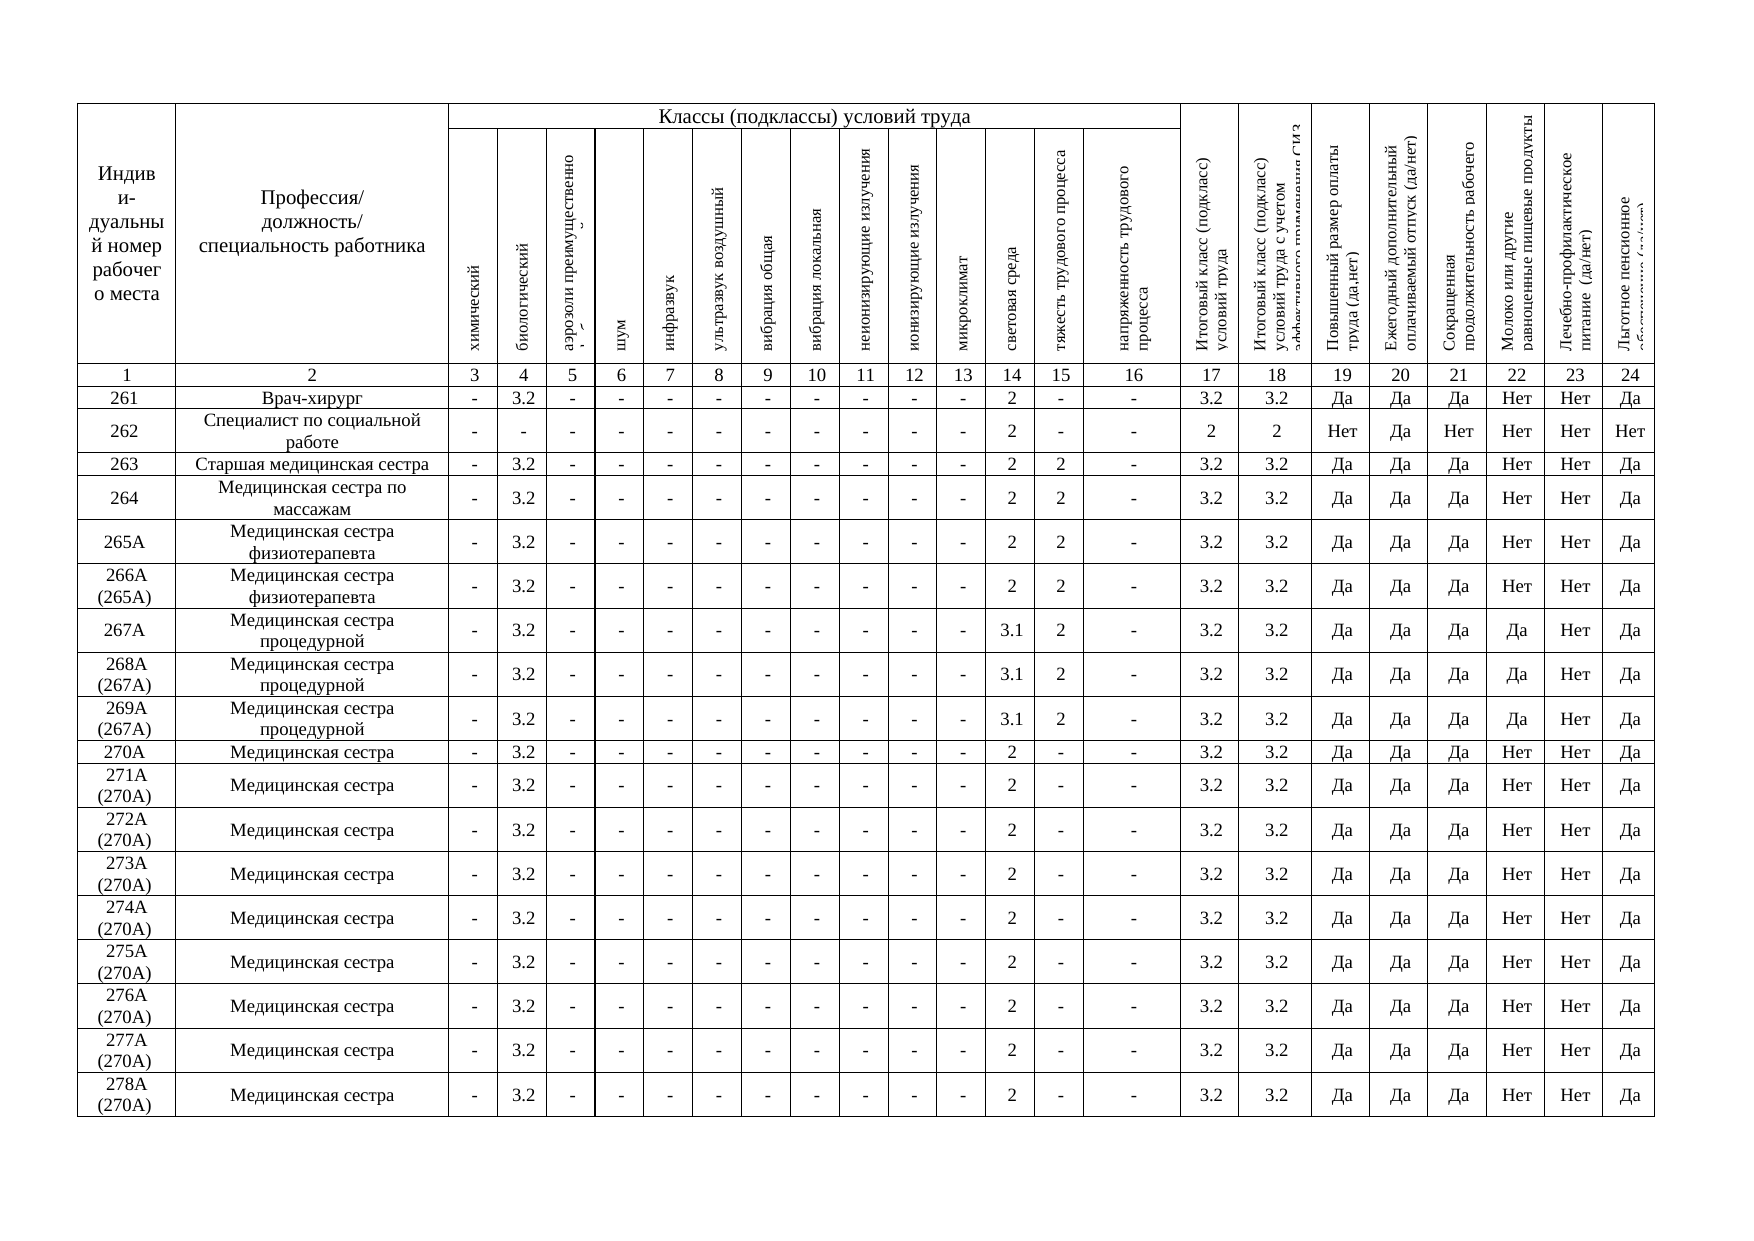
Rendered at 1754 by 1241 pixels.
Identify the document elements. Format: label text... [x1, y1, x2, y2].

table_cell инфразвук [644, 129, 692, 363]
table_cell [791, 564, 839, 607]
table_cell 9 [742, 364, 790, 386]
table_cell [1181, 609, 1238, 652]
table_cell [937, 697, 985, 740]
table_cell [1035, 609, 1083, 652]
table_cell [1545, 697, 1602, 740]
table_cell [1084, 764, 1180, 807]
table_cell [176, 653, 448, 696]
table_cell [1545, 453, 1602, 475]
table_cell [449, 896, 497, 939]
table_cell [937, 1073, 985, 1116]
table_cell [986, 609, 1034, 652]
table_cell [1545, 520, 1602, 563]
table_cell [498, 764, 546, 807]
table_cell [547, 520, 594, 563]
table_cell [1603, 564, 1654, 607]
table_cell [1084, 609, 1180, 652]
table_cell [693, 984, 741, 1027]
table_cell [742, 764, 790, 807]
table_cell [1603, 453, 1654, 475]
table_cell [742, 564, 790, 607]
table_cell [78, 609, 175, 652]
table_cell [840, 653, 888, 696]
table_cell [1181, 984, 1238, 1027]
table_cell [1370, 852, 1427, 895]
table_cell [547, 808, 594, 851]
table_cell ионизирующие излучения [889, 129, 936, 363]
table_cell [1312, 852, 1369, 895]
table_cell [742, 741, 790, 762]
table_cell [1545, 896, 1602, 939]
table_header Индивидуальный номер рабочего места [78, 104, 175, 363]
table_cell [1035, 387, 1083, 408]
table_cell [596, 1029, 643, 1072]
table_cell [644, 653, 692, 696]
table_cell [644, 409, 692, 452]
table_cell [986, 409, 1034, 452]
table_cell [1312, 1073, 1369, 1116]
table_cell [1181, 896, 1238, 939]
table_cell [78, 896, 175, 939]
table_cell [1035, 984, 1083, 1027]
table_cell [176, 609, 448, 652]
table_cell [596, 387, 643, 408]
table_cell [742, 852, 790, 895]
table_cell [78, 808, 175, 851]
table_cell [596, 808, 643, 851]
table_cell 10 [791, 364, 839, 386]
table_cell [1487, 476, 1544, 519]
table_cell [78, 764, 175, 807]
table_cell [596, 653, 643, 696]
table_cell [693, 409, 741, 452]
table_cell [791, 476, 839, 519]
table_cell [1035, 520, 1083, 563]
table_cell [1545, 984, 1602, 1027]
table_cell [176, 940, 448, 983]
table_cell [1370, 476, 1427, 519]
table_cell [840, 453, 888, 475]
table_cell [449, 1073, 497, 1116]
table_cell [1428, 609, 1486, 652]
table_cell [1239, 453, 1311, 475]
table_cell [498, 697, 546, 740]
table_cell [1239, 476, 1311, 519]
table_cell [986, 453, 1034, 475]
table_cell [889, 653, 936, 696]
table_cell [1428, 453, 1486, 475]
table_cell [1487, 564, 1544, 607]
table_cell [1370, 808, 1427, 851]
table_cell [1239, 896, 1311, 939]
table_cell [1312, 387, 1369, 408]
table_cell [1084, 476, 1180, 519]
table_cell тяжесть трудового процесса [1035, 129, 1083, 363]
table_cell аэрозоли преимущественно фиброгенного действия [547, 129, 594, 363]
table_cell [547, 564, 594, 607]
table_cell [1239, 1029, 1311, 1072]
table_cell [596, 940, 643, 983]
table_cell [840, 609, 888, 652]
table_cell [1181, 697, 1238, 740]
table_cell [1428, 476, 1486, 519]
table_cell 19 [1312, 364, 1369, 386]
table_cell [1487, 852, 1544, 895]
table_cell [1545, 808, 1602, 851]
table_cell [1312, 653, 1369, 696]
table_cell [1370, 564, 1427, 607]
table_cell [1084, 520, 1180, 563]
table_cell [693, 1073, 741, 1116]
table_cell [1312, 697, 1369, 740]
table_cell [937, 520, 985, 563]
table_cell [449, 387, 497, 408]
table_cell 11 [840, 364, 888, 386]
table_cell 20 [1370, 364, 1427, 386]
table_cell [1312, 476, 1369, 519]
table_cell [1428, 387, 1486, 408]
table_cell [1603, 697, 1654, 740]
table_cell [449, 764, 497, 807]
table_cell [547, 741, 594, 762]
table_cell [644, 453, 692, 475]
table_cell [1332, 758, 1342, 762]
table_cell 22 [1487, 364, 1544, 386]
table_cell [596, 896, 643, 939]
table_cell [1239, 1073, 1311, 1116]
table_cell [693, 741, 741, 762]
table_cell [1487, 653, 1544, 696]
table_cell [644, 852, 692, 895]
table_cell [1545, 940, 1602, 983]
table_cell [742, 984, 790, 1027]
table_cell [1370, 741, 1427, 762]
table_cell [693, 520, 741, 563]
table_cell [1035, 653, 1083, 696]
table_cell 24 [1603, 364, 1654, 386]
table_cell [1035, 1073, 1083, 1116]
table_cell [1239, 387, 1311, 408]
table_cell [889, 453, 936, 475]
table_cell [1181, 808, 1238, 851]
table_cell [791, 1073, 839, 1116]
table_cell 13 [937, 364, 985, 386]
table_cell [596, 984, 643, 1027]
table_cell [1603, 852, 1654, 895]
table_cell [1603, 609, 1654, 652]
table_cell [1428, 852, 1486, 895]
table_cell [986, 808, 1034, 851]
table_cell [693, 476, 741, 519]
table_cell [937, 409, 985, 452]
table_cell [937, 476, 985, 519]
table_cell 16 [1084, 364, 1180, 386]
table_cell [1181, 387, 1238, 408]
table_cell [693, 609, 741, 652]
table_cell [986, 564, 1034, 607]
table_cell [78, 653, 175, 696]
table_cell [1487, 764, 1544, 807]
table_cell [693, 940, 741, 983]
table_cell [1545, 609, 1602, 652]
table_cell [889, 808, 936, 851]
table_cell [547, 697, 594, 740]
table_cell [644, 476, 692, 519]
table_cell световая среда [986, 129, 1034, 363]
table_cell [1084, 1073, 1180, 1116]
table_cell 2 [176, 364, 448, 386]
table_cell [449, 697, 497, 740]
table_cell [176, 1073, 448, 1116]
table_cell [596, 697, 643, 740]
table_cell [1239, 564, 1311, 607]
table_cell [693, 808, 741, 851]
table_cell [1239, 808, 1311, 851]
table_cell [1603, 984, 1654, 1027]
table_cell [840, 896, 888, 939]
table_cell 3 [449, 364, 497, 386]
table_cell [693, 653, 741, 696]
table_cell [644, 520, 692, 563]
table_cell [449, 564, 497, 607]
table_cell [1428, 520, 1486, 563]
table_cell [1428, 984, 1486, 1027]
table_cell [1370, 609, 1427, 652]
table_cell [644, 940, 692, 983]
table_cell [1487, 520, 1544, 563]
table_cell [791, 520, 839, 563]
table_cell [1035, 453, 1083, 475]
table_cell шум [596, 129, 643, 363]
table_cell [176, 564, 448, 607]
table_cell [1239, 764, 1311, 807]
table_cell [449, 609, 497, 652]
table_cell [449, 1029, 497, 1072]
table_header Профессия/ должность/ специальность работника [176, 104, 448, 363]
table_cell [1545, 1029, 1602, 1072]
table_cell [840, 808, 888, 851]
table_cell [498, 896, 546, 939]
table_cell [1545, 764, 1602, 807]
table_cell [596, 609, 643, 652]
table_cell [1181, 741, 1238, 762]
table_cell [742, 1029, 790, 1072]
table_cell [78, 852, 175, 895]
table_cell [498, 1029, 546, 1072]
table_header Ежегодный дополнительный оплачиваемый отпуск (да/нет) [1370, 104, 1427, 363]
table_header Сокращенная продолжительность рабочего времени (да/нет) [1428, 104, 1486, 363]
table_header Итоговый класс (подкласс) условий труда [1181, 104, 1238, 363]
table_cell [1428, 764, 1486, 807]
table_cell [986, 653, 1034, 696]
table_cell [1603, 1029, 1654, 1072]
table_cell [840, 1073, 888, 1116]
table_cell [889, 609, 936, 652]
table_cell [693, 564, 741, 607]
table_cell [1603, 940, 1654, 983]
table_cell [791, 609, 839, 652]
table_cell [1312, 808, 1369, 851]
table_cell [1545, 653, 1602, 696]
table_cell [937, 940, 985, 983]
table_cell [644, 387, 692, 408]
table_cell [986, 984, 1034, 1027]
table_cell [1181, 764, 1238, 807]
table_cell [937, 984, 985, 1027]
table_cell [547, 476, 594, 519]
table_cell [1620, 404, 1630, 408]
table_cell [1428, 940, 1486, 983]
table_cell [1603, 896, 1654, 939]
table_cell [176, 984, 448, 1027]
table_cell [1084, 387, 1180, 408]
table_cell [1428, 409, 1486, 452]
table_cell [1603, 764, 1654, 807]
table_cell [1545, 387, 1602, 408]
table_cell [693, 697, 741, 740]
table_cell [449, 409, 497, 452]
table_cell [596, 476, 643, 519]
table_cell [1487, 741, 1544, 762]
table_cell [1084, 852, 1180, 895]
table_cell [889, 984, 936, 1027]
table_cell 18 [1239, 364, 1311, 386]
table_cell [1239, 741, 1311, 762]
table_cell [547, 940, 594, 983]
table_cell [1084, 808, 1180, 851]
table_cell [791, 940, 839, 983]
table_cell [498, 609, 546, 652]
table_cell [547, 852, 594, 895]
table_cell 1 [78, 364, 175, 386]
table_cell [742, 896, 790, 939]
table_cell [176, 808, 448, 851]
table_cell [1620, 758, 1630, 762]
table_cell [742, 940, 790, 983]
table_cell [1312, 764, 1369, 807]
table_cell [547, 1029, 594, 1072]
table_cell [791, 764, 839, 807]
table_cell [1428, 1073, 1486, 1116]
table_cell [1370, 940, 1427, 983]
table_cell химический [449, 129, 497, 363]
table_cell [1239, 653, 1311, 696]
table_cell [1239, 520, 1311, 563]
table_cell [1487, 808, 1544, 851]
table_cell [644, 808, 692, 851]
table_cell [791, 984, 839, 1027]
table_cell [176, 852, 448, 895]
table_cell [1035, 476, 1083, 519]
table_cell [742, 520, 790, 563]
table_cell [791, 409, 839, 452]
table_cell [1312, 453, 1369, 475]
table_cell 21 [1428, 364, 1486, 386]
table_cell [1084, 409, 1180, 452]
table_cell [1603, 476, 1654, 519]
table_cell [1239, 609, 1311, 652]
table_cell вибрация локальная [791, 129, 839, 363]
table_cell ультразвук воздушный [693, 129, 741, 363]
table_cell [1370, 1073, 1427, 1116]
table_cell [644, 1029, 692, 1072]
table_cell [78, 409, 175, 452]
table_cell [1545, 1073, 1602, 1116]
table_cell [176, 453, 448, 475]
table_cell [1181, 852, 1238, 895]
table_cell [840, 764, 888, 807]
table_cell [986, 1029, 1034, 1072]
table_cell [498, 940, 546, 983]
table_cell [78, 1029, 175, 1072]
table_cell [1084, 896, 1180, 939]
table_cell 6 [596, 364, 643, 386]
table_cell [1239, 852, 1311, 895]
table_cell 7 [644, 364, 692, 386]
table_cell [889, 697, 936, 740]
table_cell 23 [1545, 364, 1602, 386]
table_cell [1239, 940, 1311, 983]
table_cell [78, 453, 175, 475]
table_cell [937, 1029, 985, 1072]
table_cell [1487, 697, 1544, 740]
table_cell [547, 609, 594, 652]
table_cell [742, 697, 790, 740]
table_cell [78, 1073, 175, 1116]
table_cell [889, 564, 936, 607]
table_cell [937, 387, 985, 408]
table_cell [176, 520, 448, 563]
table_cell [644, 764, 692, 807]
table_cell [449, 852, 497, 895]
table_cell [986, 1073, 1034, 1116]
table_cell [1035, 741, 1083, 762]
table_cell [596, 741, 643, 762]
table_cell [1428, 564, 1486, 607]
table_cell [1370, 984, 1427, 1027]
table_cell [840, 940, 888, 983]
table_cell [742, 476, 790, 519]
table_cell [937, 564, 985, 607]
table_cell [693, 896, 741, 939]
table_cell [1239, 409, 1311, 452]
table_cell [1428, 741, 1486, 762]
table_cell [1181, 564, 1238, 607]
table_cell вибрация общая [742, 129, 790, 363]
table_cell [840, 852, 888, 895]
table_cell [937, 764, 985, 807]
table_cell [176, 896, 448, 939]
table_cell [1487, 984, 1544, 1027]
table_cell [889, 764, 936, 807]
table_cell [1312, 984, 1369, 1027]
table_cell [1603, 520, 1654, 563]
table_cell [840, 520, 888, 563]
table_cell неионизирующие излучения [840, 129, 888, 363]
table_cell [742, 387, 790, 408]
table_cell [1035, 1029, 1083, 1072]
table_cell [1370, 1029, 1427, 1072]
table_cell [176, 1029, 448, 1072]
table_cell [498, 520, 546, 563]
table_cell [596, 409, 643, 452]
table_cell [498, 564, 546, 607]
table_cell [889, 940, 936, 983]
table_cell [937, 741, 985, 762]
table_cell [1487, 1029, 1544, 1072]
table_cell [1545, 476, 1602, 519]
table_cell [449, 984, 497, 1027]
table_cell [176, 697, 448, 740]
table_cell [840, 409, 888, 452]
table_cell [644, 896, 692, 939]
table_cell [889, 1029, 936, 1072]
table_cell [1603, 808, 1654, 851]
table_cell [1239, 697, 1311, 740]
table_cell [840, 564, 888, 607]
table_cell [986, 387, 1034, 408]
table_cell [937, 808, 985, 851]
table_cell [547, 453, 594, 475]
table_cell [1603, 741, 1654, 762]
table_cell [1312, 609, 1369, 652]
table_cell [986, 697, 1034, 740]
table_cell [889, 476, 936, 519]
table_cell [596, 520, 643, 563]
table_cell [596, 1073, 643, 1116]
table_header Классы (подклассы) условий труда [449, 104, 1180, 128]
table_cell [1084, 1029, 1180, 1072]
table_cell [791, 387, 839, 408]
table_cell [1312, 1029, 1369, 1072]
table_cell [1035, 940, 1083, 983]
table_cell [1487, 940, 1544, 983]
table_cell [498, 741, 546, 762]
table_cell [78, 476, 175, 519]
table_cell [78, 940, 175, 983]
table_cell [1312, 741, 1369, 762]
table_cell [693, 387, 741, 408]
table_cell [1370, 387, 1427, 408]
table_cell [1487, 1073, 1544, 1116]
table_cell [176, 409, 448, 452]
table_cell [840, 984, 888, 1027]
table_cell микроклимат [937, 129, 985, 363]
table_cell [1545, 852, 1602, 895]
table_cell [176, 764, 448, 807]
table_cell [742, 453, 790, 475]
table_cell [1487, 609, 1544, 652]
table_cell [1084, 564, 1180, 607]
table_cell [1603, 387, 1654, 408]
table_header Молоко или другие равноценные пищевые продукты (да/нет) [1487, 104, 1544, 363]
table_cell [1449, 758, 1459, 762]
table_cell напряженность трудового процесса [1084, 129, 1180, 363]
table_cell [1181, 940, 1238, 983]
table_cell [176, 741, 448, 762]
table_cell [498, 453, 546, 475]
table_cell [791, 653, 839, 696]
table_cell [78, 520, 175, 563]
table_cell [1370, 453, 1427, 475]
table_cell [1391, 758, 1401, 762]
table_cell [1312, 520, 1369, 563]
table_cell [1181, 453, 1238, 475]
table_cell 5 [547, 364, 594, 386]
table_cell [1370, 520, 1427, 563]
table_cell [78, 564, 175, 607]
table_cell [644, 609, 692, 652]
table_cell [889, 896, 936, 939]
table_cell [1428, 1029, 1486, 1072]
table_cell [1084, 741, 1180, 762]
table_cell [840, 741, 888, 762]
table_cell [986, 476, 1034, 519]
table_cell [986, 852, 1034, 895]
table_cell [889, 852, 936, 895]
table_cell 17 [1181, 364, 1238, 386]
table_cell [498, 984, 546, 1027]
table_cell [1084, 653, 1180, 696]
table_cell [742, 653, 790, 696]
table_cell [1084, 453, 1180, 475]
table_cell 8 [693, 364, 741, 386]
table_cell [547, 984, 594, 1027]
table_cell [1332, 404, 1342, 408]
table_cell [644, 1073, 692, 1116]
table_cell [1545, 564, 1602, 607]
table_header Повышенный размер оплаты труда (да,нет) [1312, 104, 1369, 363]
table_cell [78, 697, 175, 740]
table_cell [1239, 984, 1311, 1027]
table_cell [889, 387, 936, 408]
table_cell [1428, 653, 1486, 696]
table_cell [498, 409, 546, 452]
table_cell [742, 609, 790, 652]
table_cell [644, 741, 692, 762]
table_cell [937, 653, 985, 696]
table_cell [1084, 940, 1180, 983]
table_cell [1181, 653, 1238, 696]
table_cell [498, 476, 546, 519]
table_header Льготное пенсионное обеспечение (да/нет) [1603, 104, 1654, 363]
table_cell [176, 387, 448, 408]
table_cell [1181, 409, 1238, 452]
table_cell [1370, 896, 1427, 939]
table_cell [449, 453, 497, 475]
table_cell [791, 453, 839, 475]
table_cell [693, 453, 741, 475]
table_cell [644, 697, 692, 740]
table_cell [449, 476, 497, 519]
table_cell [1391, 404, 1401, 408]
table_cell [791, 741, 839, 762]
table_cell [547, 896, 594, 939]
table_header Итоговый класс (подкласс) условий труда с учетом эффективного применения СИЗ [1239, 104, 1311, 363]
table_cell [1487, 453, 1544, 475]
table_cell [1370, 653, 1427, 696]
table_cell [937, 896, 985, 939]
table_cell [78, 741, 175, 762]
table_cell 14 [986, 364, 1034, 386]
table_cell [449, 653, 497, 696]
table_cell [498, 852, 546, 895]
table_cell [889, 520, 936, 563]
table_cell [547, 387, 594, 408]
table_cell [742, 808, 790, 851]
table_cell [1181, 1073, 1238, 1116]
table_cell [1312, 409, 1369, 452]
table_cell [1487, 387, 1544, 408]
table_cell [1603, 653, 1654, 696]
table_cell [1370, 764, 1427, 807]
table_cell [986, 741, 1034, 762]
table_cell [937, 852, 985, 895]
table_header Лечебно-профилактическое питание (да/нет) [1545, 104, 1602, 363]
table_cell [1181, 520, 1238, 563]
table_cell 4 [498, 364, 546, 386]
table_cell биологический [498, 129, 546, 363]
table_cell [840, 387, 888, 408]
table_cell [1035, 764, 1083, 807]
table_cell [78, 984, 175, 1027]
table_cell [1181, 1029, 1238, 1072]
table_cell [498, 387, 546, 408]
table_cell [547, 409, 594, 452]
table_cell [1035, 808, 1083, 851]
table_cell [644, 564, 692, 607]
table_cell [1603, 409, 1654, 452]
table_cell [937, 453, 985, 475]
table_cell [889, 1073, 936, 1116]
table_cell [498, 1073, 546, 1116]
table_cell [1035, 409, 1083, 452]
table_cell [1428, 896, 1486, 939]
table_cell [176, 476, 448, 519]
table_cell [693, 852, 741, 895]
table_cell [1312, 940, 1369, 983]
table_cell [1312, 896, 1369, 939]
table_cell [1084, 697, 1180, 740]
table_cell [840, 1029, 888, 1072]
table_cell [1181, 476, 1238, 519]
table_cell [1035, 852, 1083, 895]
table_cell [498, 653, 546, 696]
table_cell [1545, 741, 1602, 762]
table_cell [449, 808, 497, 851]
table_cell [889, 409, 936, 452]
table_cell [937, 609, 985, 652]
table_cell 15 [1035, 364, 1083, 386]
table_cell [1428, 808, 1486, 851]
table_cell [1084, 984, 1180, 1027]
table_cell 12 [889, 364, 936, 386]
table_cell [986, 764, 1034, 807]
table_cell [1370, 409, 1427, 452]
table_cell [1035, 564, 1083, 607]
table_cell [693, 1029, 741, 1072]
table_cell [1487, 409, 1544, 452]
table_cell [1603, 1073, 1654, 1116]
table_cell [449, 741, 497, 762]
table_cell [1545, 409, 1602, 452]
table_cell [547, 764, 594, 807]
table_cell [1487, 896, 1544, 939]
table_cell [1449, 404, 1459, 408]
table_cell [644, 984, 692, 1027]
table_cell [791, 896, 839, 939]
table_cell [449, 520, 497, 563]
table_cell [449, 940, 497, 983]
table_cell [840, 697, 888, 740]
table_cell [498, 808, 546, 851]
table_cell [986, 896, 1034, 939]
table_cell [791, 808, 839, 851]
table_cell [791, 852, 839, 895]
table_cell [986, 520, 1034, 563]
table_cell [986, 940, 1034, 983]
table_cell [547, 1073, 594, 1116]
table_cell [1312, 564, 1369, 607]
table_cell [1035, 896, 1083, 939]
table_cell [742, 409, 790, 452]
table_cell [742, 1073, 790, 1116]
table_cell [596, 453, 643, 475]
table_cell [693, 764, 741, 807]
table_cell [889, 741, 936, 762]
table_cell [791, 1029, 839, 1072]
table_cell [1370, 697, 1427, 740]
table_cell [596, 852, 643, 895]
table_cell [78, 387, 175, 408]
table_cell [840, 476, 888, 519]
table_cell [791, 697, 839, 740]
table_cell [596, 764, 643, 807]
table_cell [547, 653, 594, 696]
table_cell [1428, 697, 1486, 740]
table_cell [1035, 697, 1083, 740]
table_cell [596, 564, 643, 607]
